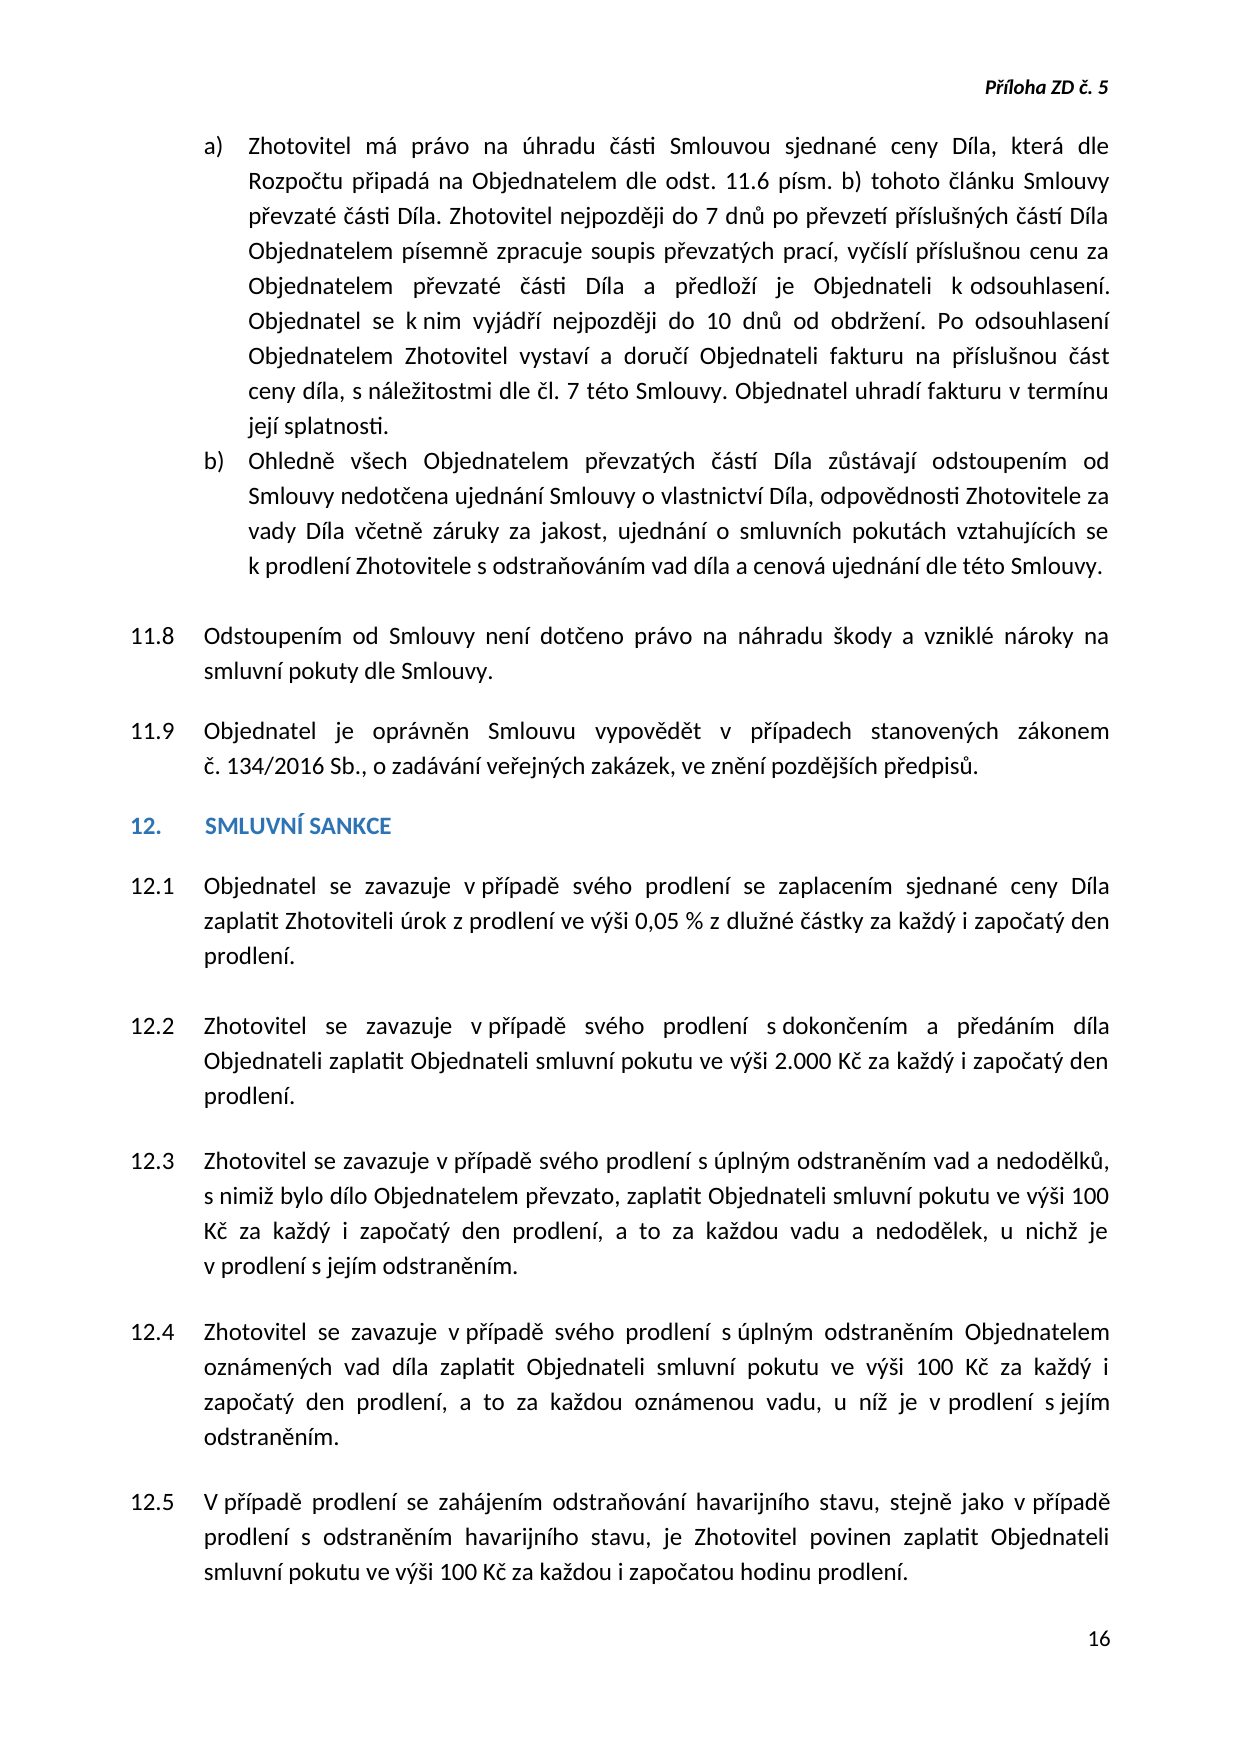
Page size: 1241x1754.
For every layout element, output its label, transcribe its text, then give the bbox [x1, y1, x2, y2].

list Zhotovitel se zavazuje v případě svého prodlení s dokončením a předáním díla Objednateli zaplatit Objednateli smluvní pokutu ve výši 2.000 Kč za každý i započatý den prodlení. [130, 1010, 1110, 1110]
list Zhotovitel má právo na úhradu části Smlouvou sjednané ceny Díla, která dle Rozpočtu připadá na Objednatelem dle odst. 11.6 písm. b) tohoto článku Smlouvy převzaté části Díla. Zhotovitel nejpozději do 7 dnů po převzetí příslušných částí Díla Objednatelem písemně zpracuje soupis převzatých prací, vyčíslí příslušnou cenu za Objednatelem převzaté části Díla a předloží je Objednateli k odsouhlasení. Objednatel se k nim vyjádří nejpozději do 10 dnů od obdržení. Po odsouhlasení Objednatelem Zhotovitel vystaví a doručí Objednateli fakturu na příslušnou část ceny díla, s náležitostmi dle čl. 7 této Smlouvy. Objednatel uhradí fakturu v termínu její splatnosti. [204, 130, 1110, 440]
list Ohledně všech Objednatelem převzatých částí Díla zůstávají odstoupením od Smlouvy nedotčena ujednání Smlouvy o vlastnictví Díla, odpovědnosti Zhotovitele za vady Díla včetně záruky za jakost, ujednání o smluvních pokutách vztahujících se k prodlení Zhotovitele s odstraňováním vad díla a cenová ujednání dle této Smlouvy. [204, 445, 1110, 580]
text 11.9 Objednatel je oprávněn Smlouvu vypovědět v případech stanovených zákonem č. 134/2016 Sb., o zadávání veřejných zakázek, ve znění pozdějších předpisů. [130, 715, 1110, 780]
text 11.8 Odstoupením od Smlouvy není dotčeno právo na náhradu škody a vzniklé nároky na smluvní pokuty dle Smlouvy. [130, 620, 1110, 685]
list Zhotovitel se zavazuje v případě svého prodlení s úplným odstraněním Objednatelem oznámených vad díla zaplatit Objednateli smluvní pokutu ve výši 100 Kč za každý i započatý den prodlení, a to za každou oznámenou vadu, u níž je v prodlení s jejím odstraněním. [130, 1316, 1110, 1451]
list Zhotovitel se zavazuje v případě svého prodlení s úplným odstraněním vad a nedodělků, s nimiž bylo dílo Objednatelem převzato, zaplatit Objednateli smluvní pokutu ve výši 100 Kč za každý i započatý den prodlení, a to za každou vadu a nedodělek, u nichž je v prodlení s jejím odstraněním. [130, 1145, 1110, 1281]
list SMLUVNÍ SANKCE [130, 810, 1110, 840]
list V případě prodlení se zahájením odstraňování havarijního stavu, stejně jako v případě prodlení s odstraněním havarijního stavu, je Zhotovitel povinen zaplatit Objednateli smluvní pokutu ve výši 100 Kč za každou i započatou hodinu prodlení. [130, 1486, 1110, 1587]
list Objednatel se zavazuje v případě svého prodlení se zaplacením sjednané ceny Díla zaplatit Zhotoviteli úrok z prodlení ve výši 0,05 % z dlužné částky za každý i započatý den prodlení. [130, 870, 1110, 970]
